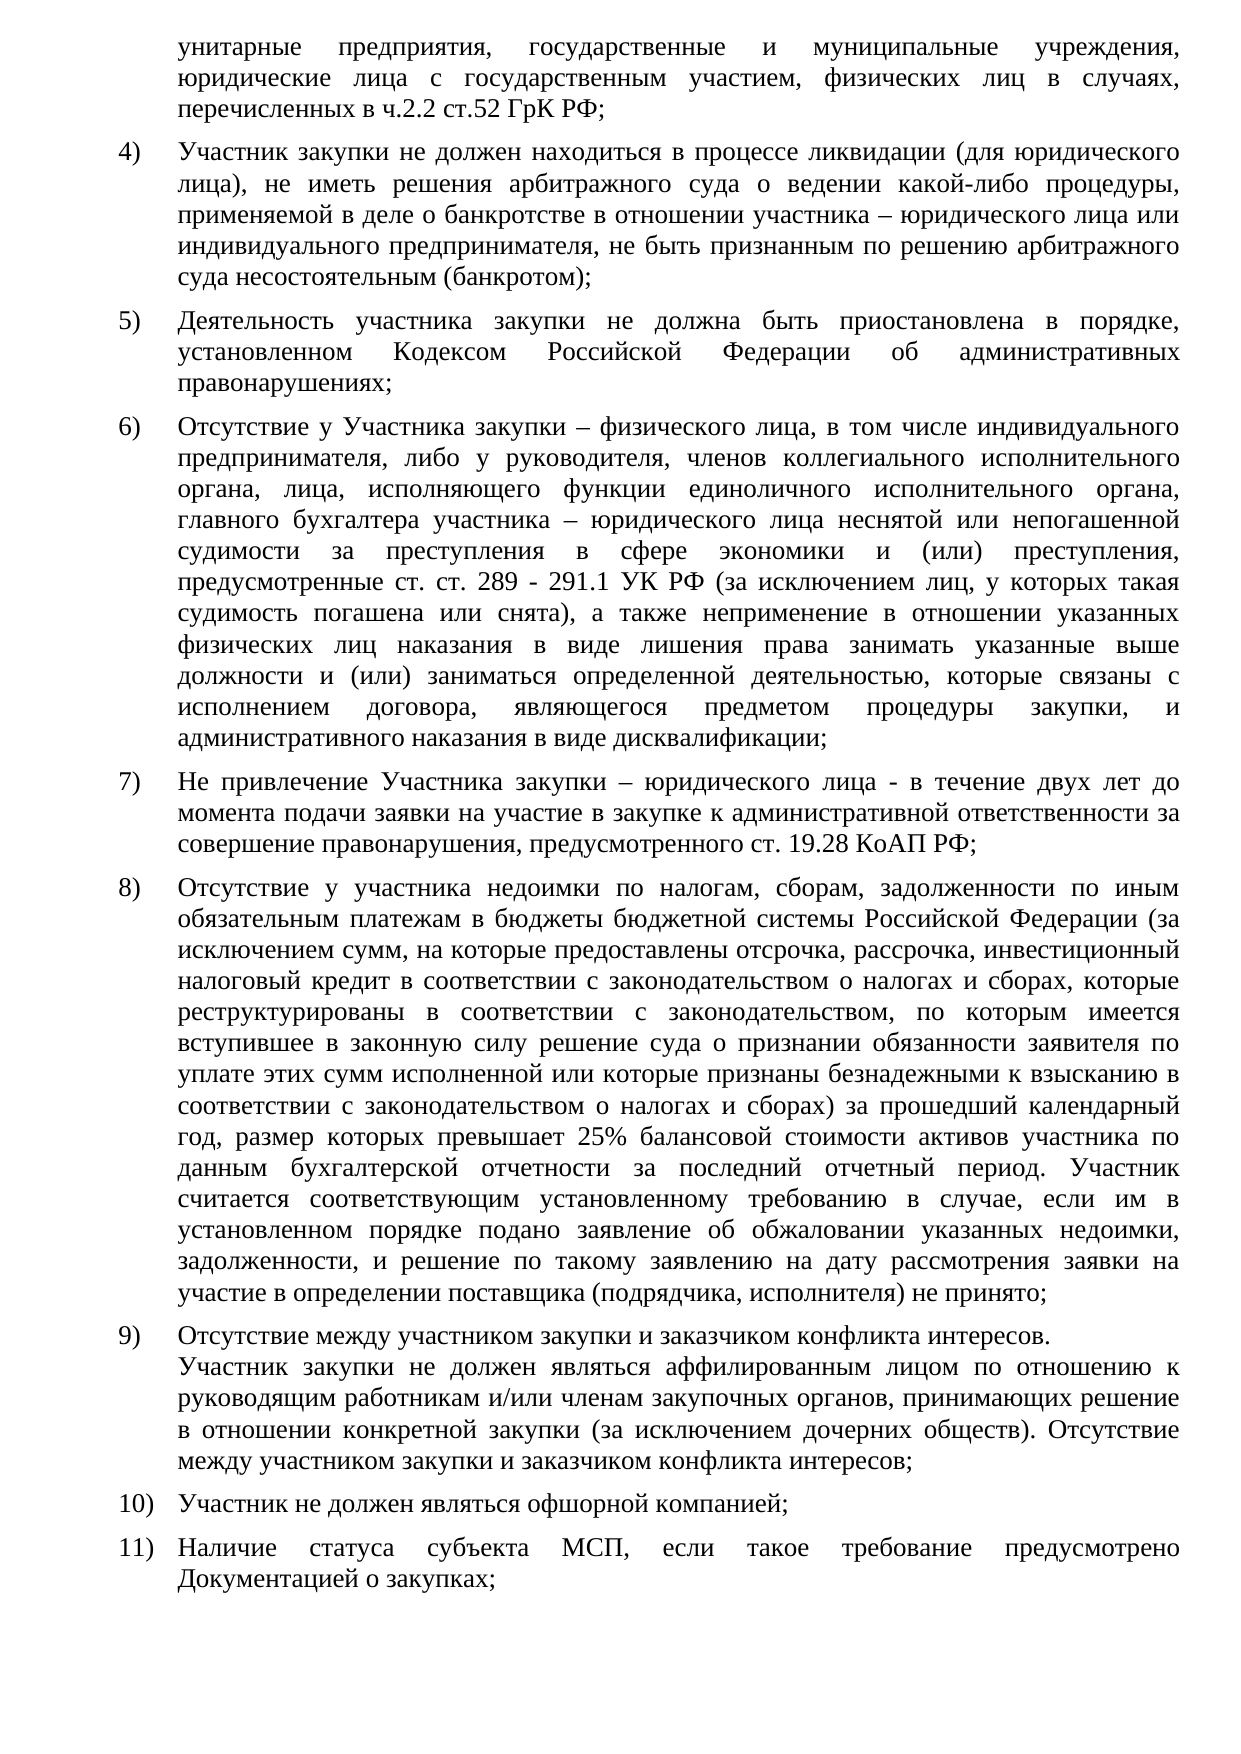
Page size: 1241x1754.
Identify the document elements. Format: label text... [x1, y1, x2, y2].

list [177, 29, 1181, 123]
text Деятельность участника закупки не должна быть приостановлена в порядке, установленном Кодексом Российской Федерации об административных правонарушениях; [118, 304, 1181, 397]
text Отсутствие между участником закупки и заказчиком конфликта интересов. [118, 1319, 1181, 1350]
list Участник закупки не должен являться аффилированным лицом по отношению к руководящим работникам и/или членам закупочных органов, принимающих решение в отношении конкретной закупки (за исключением дочерних обществ). Отсутствие между участником закупки и заказчиком конфликта интересов; [177, 1350, 1181, 1475]
text Отсутствие у Участника закупки – физического лица, в том числе индивидуального предпринимателя, либо у руководителя, членов коллегиального исполнительного органа, лица, исполняющего функции единоличного исполнительного органа, главного бухгалтера участника – юридического лица неснятой или непогашенной судимости за преступления в сфере экономики и (или) преступления, предусмотренные ст. ст. 289 - 291.1 УК РФ (за исключением лиц, у которых такая судимость погашена или снята), а также неприменение в отношении указанных физических лиц наказания в виде лишения права занимать указанные выше должности и (или) заниматься определенной деятельностью, которые связаны с исполнением договора, являющегося предметом процедуры закупки, и административного наказания в виде дисквалификации; [118, 410, 1181, 752]
text Участник не должен являться офшорной компанией; [118, 1487, 1181, 1519]
list 11) Наличие статуса субъекта МСП, если такое требование предусмотрено Документацией о закупках; [118, 1531, 1181, 1593]
text Не привлечение Участника закупки – юридического лица - в течение двух лет до момента подачи заявки на участие в закупке к административной ответственности за совершение правонарушения, предусмотренного ст. 19.28 КоАП РФ; [118, 765, 1181, 858]
text Отсутствие у участника недоимки по налогам, сборам, задолженности по иным обязательным платежам в бюджеты бюджетной системы Российской Федерации (за исключением сумм, на которые предоставлены отсрочка, рассрочка, инвестиционный налоговый кредит в соответствии с законодательством о налогах и сборах, которые реструктурированы в соответствии с законодательством, по которым имеется вступившее в законную силу решение суда о признании обязанности заявителя по уплате этих сумм исполненной или которые признаны безнадежными к взысканию в соответствии с законодательством о налогах и сборах) за прошедший календарный год, размер которых превышает 25% балансовой стоимости активов участника по данным бухгалтерской отчетности за последний отчетный период. Участник считается соответствующим установленному требованию в случае, если им в установленном порядке подано заявление об обжаловании указанных недоимки, задолженности, и решение по такому заявлению на дату рассмотрения заявки на участие в определении поставщика (подрядчика, исполнителя) не принято; [118, 871, 1181, 1307]
text Участник закупки не должен находиться в процессе ликвидации (для юридического лица), не иметь решения арбитражного суда о ведении какой-либо процедуры, применяемой в деле о банкротстве в отношении участника – юридического лица или индивидуального предпринимателя, не быть признанным по решению арбитражного суда несостоятельным (банкротом); [118, 136, 1181, 291]
